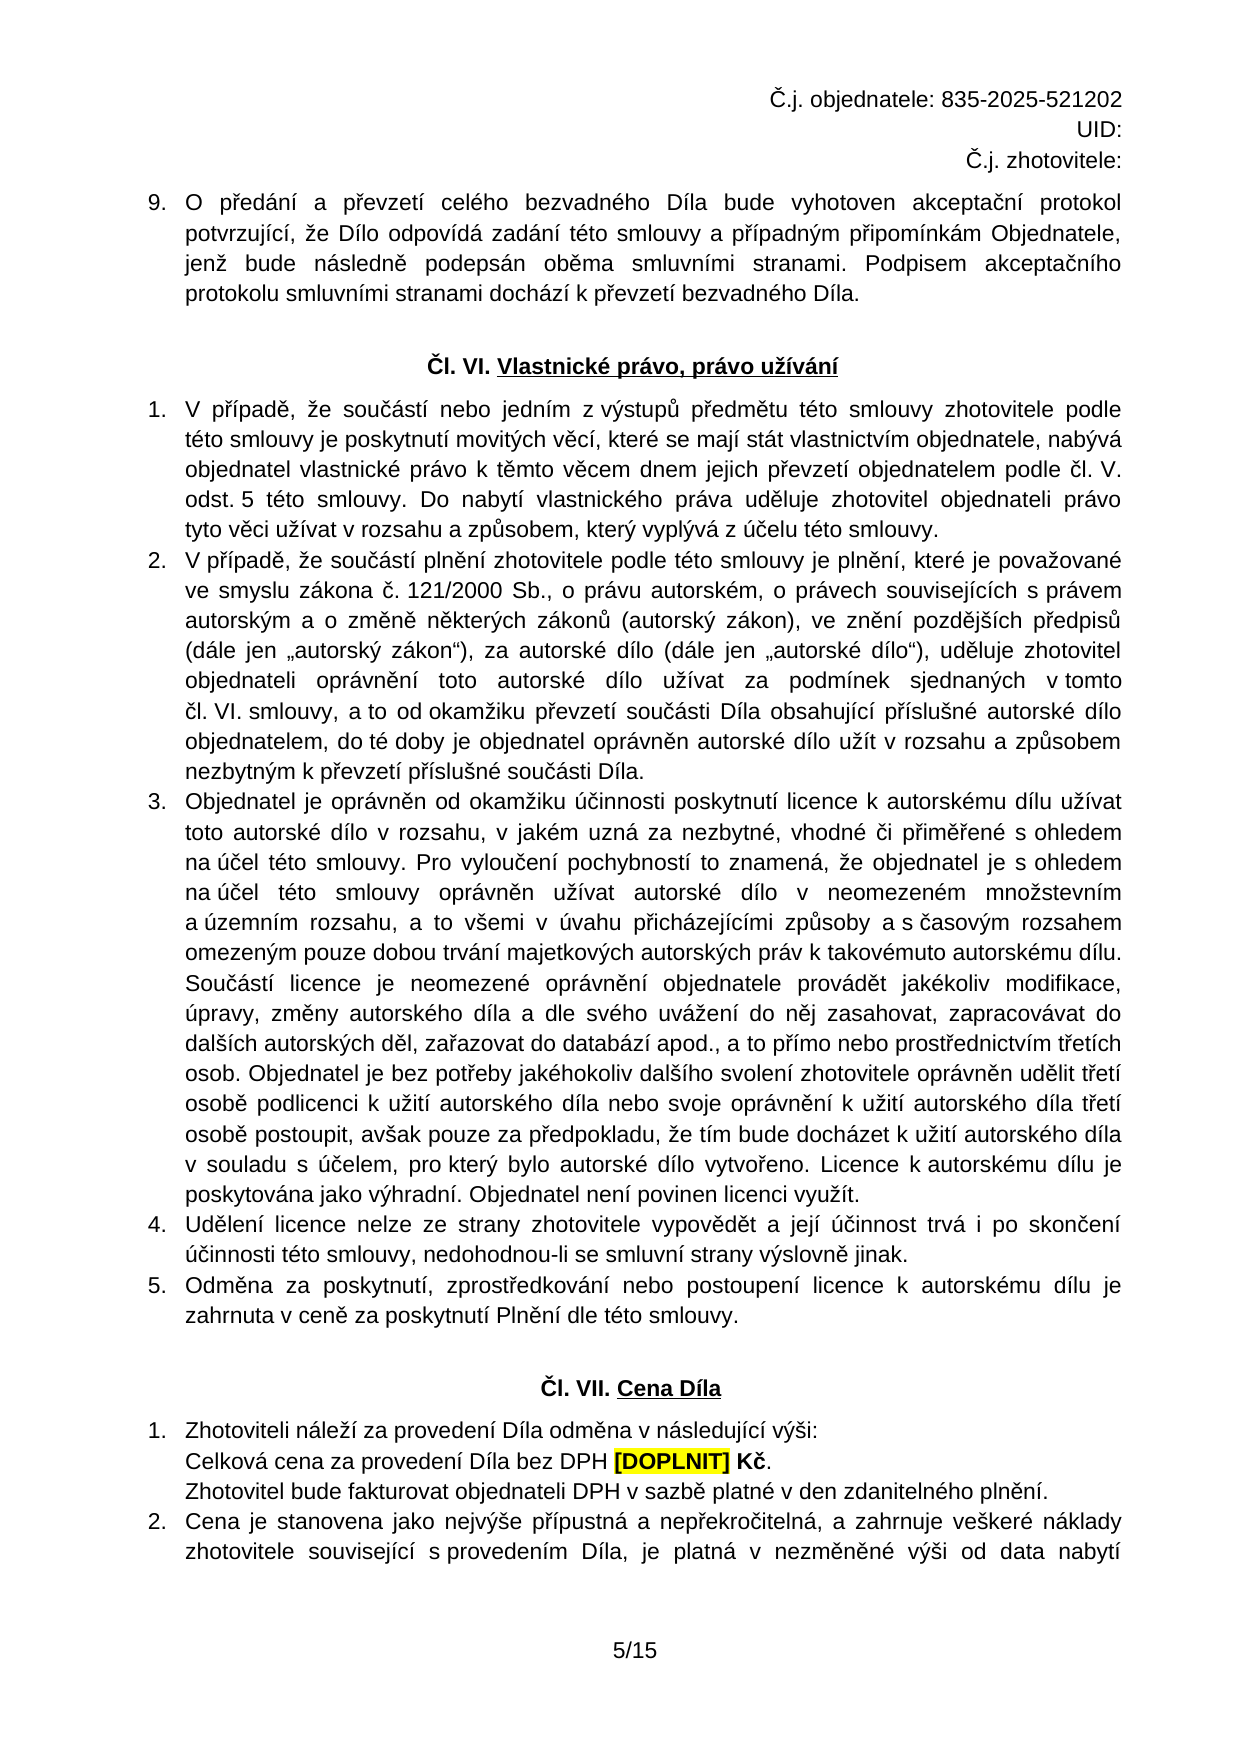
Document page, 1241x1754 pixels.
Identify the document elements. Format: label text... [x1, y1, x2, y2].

list O předání a převzetí celého bezvadného Díla bude vyhotoven akceptační protokol potvrzující, že Dílo odpovídá zadání této smlouvy a případným připomínkám Objednatele, jenž bude následně podepsán oběma smluvními stranami. Podpisem akceptačního protokolu smluvními stranami dochází k převzetí bezvadného Díla. [148, 189, 1122, 306]
text Cena Díla [148, 1375, 1122, 1401]
text Vlastnické právo, právo užívání [148, 353, 1122, 379]
list Objednatel je oprávněn od okamžiku účinnosti poskytnutí licence k autorskému dílu užívat toto autorské dílo v rozsahu, v jakém uzná za nezbytné, vhodné či přiměřené s ohledem na účel této smlouvy. Pro vyloučení pochybností to znamená, že objednatel je s ohledem na účel této smlouvy oprávněn užívat autorské dílo v neomezeném množstevním a územním rozsahu, a to všemi v úvahu přicházejícími způsoby a s časovým rozsahem omezeným pouze dobou trvání majetkových autorských práv k takovémuto autorskému dílu. Součástí licence je neomezené oprávnění objednatele provádět jakékoliv modifikace, úpravy, změny autorského díla a dle svého uvážení do něj zasahovat, zapracovávat do dalších autorských děl, zařazovat do databází apod., a to přímo nebo prostřednictvím třetích osob. Objednatel je bez potřeby jakéhokoliv dalšího svolení zhotovitele oprávněn udělit třetí osobě podlicenci k užití autorského díla nebo svoje oprávnění k užití autorského díla třetí osobě postoupit, avšak pouze za předpokladu, že tím bude docházet k užití autorského díla v souladu s účelem, pro který bylo autorské dílo vytvořeno. Licence k autorskému dílu je poskytována jako výhradní. Objednatel není povinen licenci využít. [148, 788, 1122, 1207]
text Celková cena za provedení Díla bez DPH [DOPLNIT] Kč. [185, 1448, 614, 1474]
text Celková cena za provedení Díla bez DPH [DOPLNIT] Kč. [730, 1448, 1122, 1474]
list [148, 1508, 1122, 1565]
list V případě, že součástí nebo jedním z výstupů předmětu této smlouvy zhotovitele podle této smlouvy je poskytnutí movitých věcí, které se mají stát vlastnictvím objednatele, nabývá objednatel vlastnické právo k těmto věcem dnem jejich převzetí objednatelem podle čl. V. odst. 5 této smlouvy. Do nabytí vlastnického práva uděluje zhotovitel objednateli právo tyto věci užívat v rozsahu a způsobem, který vyplývá z účelu této smlouvy. [148, 396, 1122, 543]
text Zhotovitel bude fakturovat objednateli DPH v sazbě platné v den zdanitelného plnění. [185, 1478, 1122, 1504]
list Zhotoviteli náleží za provedení Díla odměna v následující výši: [148, 1417, 1122, 1444]
list Udělení licence nelze ze strany zhotovitele vypovědět a její účinnost trvá i po skončení účinnosti této smlouvy, nedohodnou-li se smluvní strany výslovně jinak. [148, 1211, 1122, 1268]
list V případě, že součástí plnění zhotovitele podle této smlouvy je plnění, které je považované ve smyslu zákona č. 121/2000 Sb., o právu autorském, o právech souvisejících s právem autorským a o změně některých zákonů (autorský zákon), ve znění pozdějších předpisů (dále jen „autorský zákon“), za autorské dílo (dále jen „autorské dílo“), uděluje zhotovitel objednateli oprávnění toto autorské dílo užívat za podmínek sjednaných v tomto čl. VI. smlouvy, a to od okamžiku převzetí součásti Díla obsahující příslušné autorské dílo objednatelem, do té doby je objednatel oprávněn autorské dílo užít v rozsahu a způsobem nezbytným k převzetí příslušné součásti Díla. [148, 547, 1122, 784]
list Odměna za poskytnutí, zprostředkování nebo postoupení licence k autorskému dílu je zahrnuta v ceně za poskytnutí Plnění dle této smlouvy. [148, 1272, 1122, 1328]
